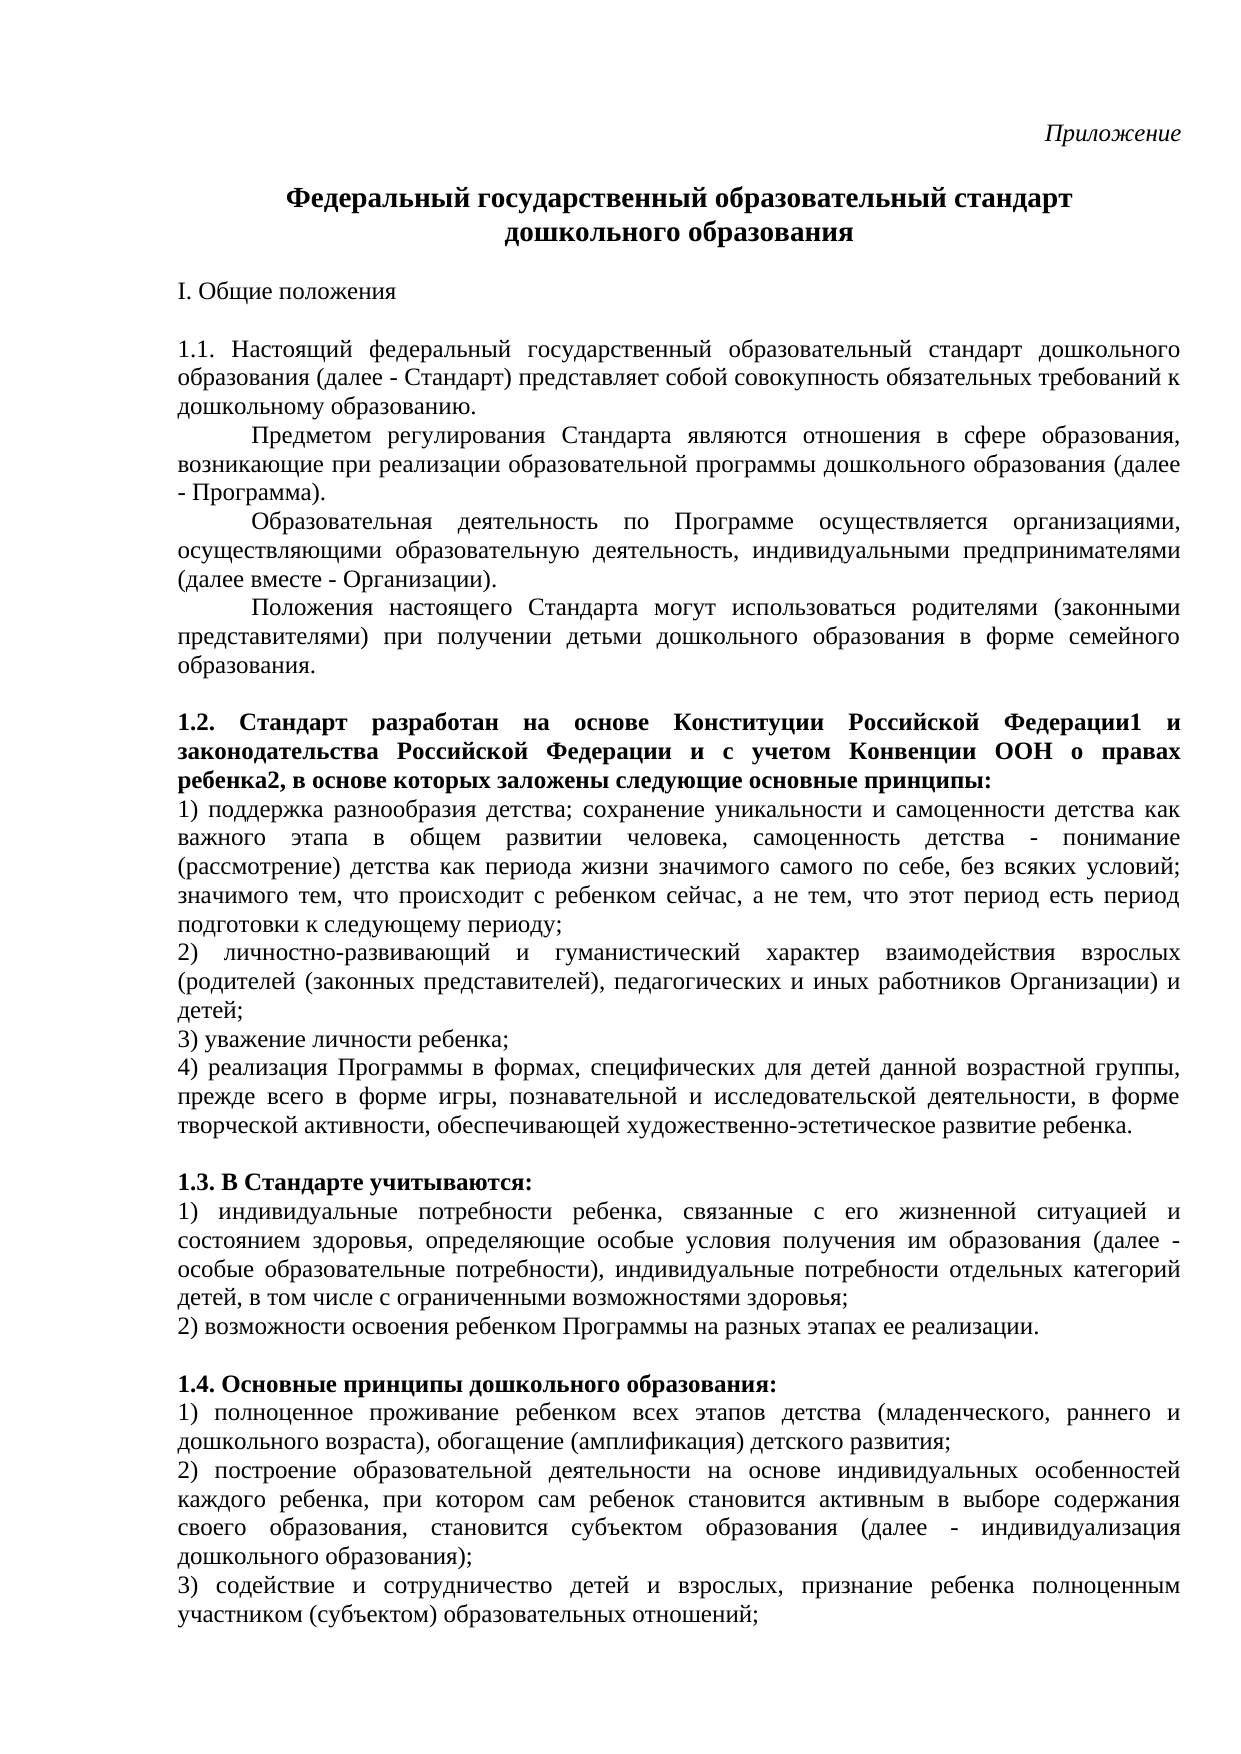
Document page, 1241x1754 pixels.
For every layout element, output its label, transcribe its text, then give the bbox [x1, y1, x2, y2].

text 3) уважение личности ребенка; [177, 1024, 1181, 1052]
text Положения настоящего Стандарта могут использоваться родителями (законными представителями) при получении детьми дошкольного образования в форме семейного образования. [177, 592, 1181, 679]
text 2) построение образовательной деятельности на основе индивидуальных особенностей каждого ребенка, при котором сам ребенок становится активным в выборе содержания своего образования, становится субъектом образования (далее - индивидуализация дошкольного образования); [177, 1455, 1181, 1570]
text 1.2. Стандарт разработан на основе Конституции Российской Федерации1 и законодательства Российской Федерации и с учетом Конвенции ООН о правах ребенка2, в основе которых заложены следующие основные принципы: [177, 707, 1181, 794]
text 1.4. Основные принципы дошкольного образования: [177, 1369, 1181, 1397]
text 1.3. В Стандарте учитываются: [177, 1167, 1181, 1196]
text дошкольного образования [177, 214, 1181, 247]
text 3) содействие и сотрудничество детей и взрослых, признание ребенка полноценным участником (субъектом) образовательных отношений; [177, 1570, 1181, 1627]
text 2) личностно-развивающий и гуманистический характер взаимодействия взрослых (родителей (законных представителей), педагогических и иных работников Организации) и детей; [177, 937, 1181, 1024]
text Предметом регулирования Стандарта являются отношения в сфере образования, возникающие при реализации образовательной программы дошкольного образования (далее - Программа). [177, 420, 1181, 506]
text 2) возможности освоения ребенком Программы на разных этапах ее реализации. [177, 1311, 1181, 1340]
text 1) поддержка разнообразия детства; сохранение уникальности и самоценности детства как важного этапа в общем развитии человека, самоценность детства - понимание (рассмотрение) детства как периода жизни значимого самого по себе, без всяких условий; значимого тем, что происходит с ребенком сейчас, а не тем, что этот период есть период подготовки к следующему периоду; [177, 794, 1181, 937]
text I. Общие положения [177, 276, 1181, 305]
text 4) реализация Программы в формах, специфических для детей данной возрастной группы, прежде всего в форме игры, познавательной и исследовательской деятельности, в форме творческой активности, обеспечивающей художественно-эстетическое развитие ребенка. [177, 1052, 1181, 1139]
text Образовательная деятельность по Программе осуществляется организациями, осуществляющими образовательную деятельность, индивидуальными предпринимателями (далее вместе - Организации). [177, 506, 1181, 592]
text 1) полноценное проживание ребенком всех этапов детства (младенческого, раннего и дошкольного возраста), обогащение (амплификация) детского развития; [177, 1397, 1181, 1455]
text 1) индивидуальные потребности ребенка, связанные с его жизненной ситуацией и состоянием здоровья, определяющие особые условия получения им образования (далее - особые образовательные потребности), индивидуальные потребности отдельных категорий детей, в том числе с ограниченными возможностями здоровья; [177, 1196, 1181, 1311]
text Федеральный государственный образовательный стандарт [177, 180, 1181, 214]
text Приложение [177, 118, 1181, 147]
text 1.1. Настоящий федеральный государственный образовательный стандарт дошкольного образования (далее - Стандарт) представляет собой совокупность обязательных требований к дошкольному образованию. [177, 334, 1181, 420]
